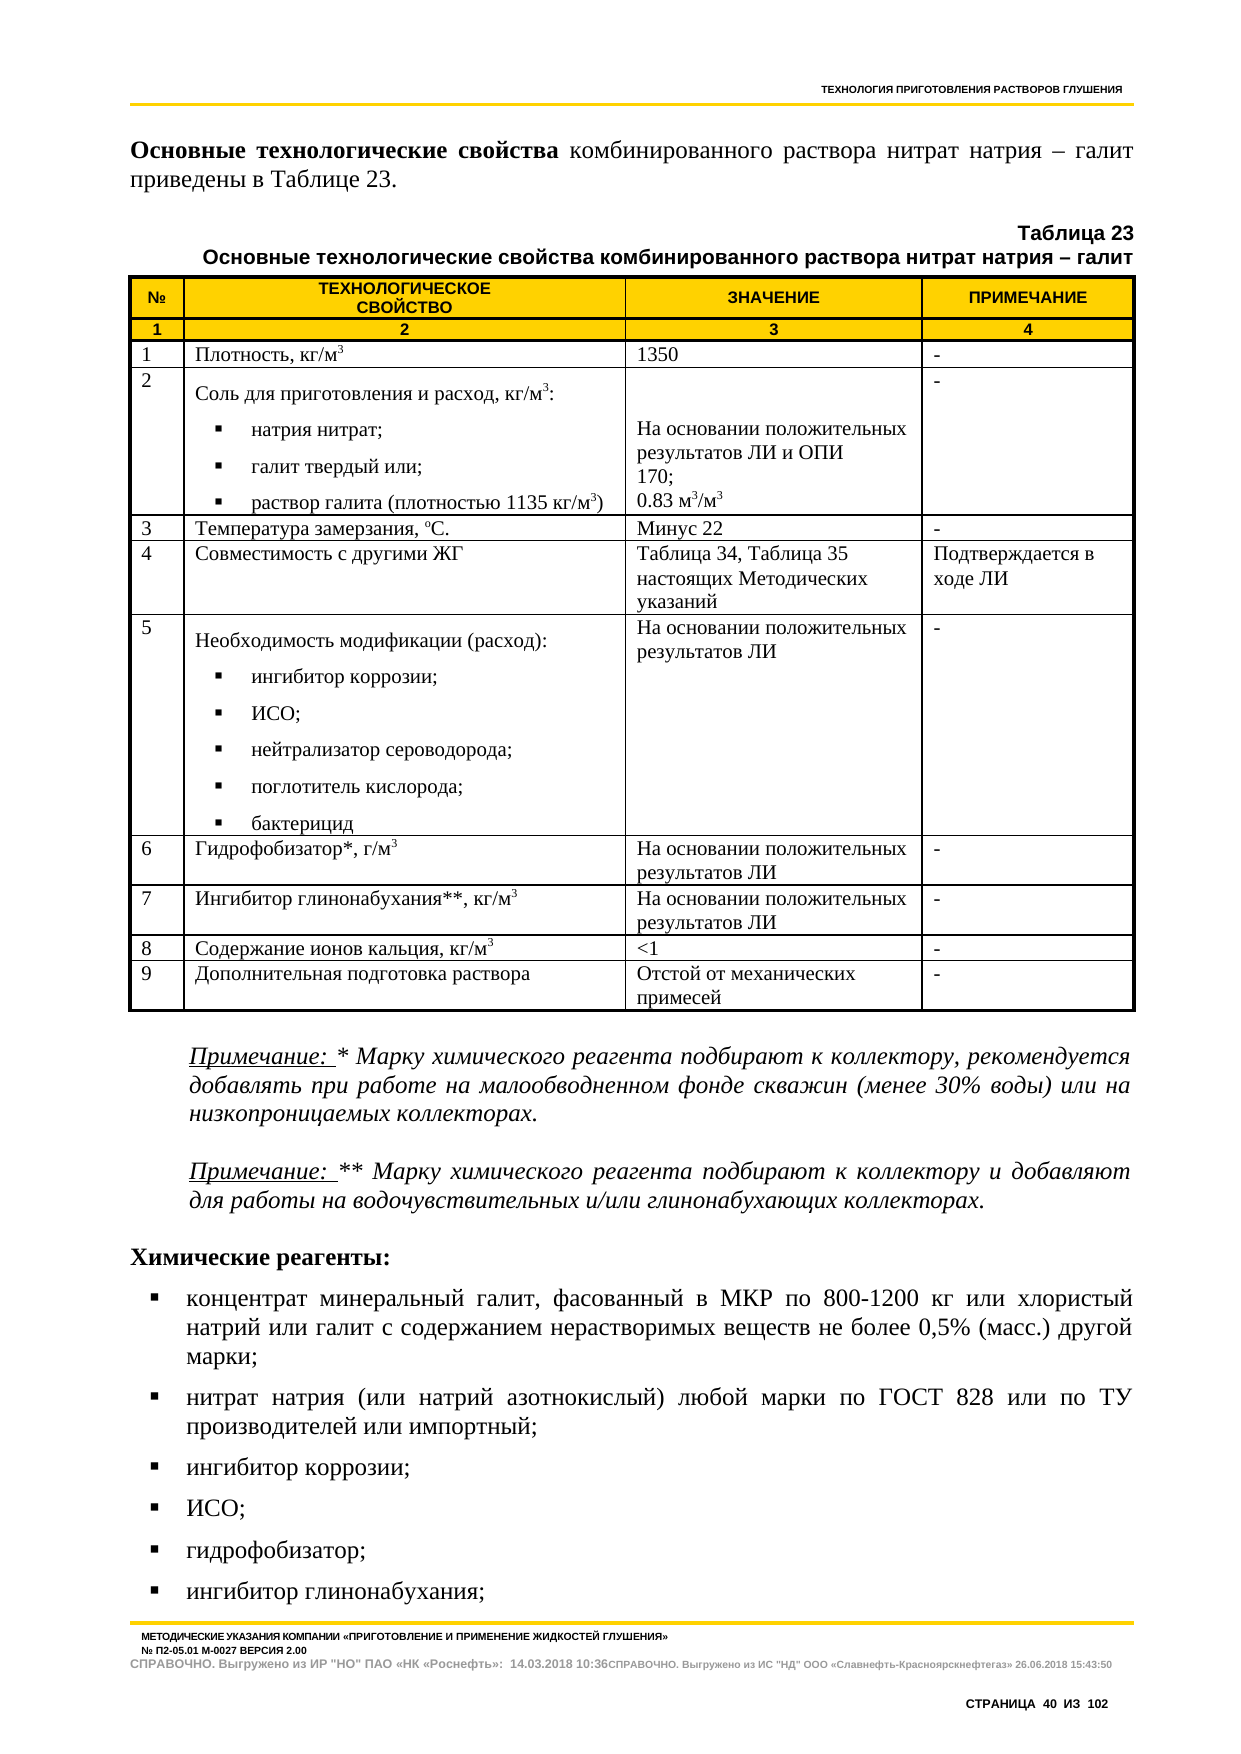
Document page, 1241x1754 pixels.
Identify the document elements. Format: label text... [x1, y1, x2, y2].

text Примечание: ** Марку химического реагента подбирают к коллектору и добавляют для работы на водочувствительных и/или глинонабухающих коллекторах. [189, 1156, 1134, 1213]
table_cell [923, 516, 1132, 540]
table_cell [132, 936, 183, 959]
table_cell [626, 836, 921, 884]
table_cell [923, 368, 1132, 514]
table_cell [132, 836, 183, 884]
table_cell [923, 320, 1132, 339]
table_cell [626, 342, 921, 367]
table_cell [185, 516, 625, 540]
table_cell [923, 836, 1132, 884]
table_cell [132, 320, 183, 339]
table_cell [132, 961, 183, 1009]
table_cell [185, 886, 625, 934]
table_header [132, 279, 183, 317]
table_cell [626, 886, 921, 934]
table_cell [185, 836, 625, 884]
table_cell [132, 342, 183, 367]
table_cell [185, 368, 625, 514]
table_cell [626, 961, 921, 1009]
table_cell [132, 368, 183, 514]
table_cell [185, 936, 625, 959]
list ИСО; [149, 1493, 1134, 1522]
list концентрат минеральный галит, фасованный в МКР по 800-1200 кг или хлористый натрий или галит с содержанием нерастворимых веществ не более 0,5% (масс.) другой марки; [149, 1283, 1134, 1370]
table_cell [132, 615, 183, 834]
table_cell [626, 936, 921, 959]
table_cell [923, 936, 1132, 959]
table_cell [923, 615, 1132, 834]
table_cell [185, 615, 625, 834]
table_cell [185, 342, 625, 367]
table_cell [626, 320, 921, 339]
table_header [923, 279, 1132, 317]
list ингибитор глинонабухания; [149, 1576, 1134, 1605]
text Химические реагенты: [130, 1242, 1134, 1271]
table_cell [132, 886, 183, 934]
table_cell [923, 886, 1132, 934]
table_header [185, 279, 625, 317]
list ингибитор коррозии; [149, 1452, 1134, 1481]
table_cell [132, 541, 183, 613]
list гидрофобизатор; [149, 1535, 1134, 1563]
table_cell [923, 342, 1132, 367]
text Основные технологические свойства комбинированного раствора нитрат натрия – галит приведены в Таблице 23. [130, 135, 1134, 192]
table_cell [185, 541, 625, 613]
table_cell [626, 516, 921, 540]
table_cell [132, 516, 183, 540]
text Примечание: * Марку химического реагента подбирают к коллектору, рекомендуется добавлять при работе на малообводненном фонде скважин (менее 30% воды) или на низкопроницаемых коллекторах. [189, 1041, 1134, 1127]
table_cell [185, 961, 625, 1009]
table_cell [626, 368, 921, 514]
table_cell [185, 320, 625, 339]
text Основные технологические свойства комбинированного раствора нитрат натрия – галит [130, 245, 1134, 269]
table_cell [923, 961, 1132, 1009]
list нитрат натрия (или натрий азотнокислый) любой марки по ГОСТ 828 или по ТУ производителей или импортный; [149, 1382, 1134, 1440]
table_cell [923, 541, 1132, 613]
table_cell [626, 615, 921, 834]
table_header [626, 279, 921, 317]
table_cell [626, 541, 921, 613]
